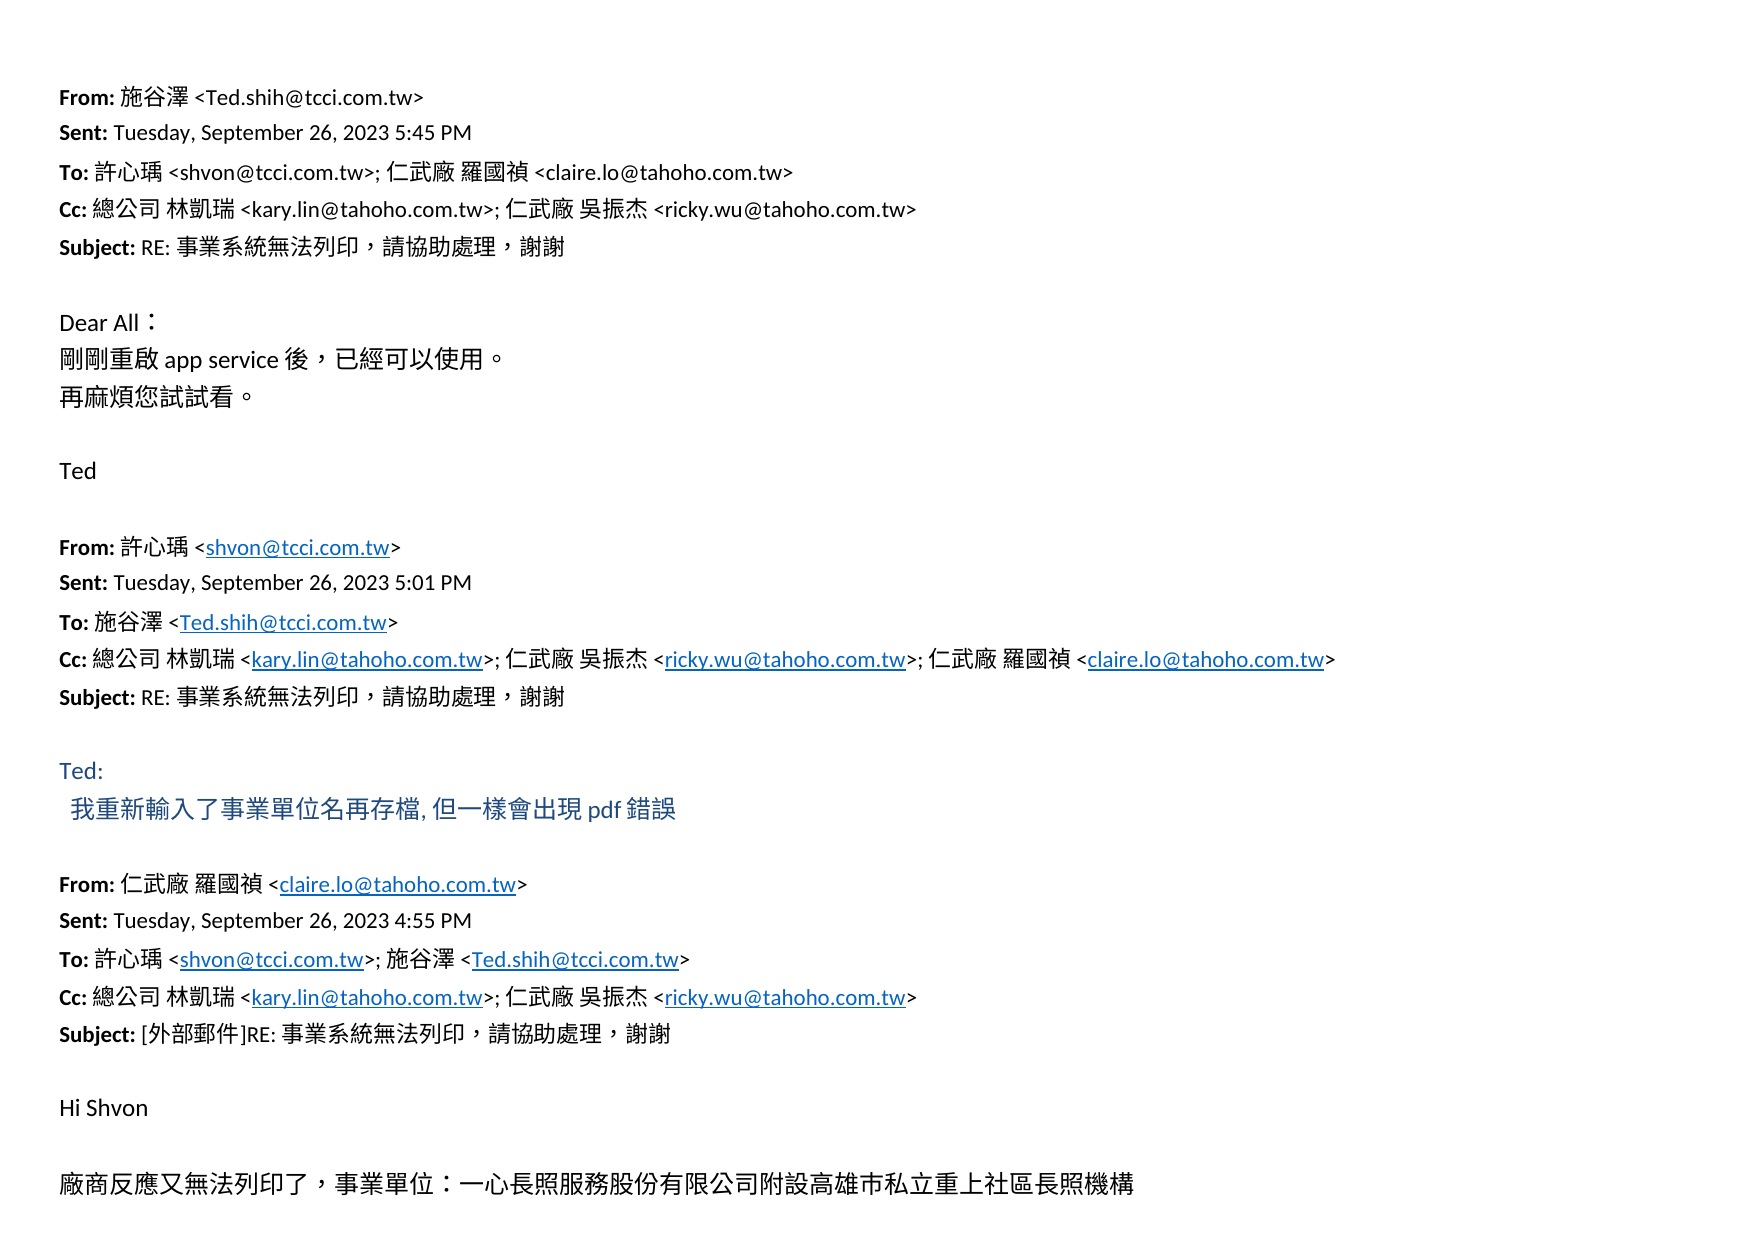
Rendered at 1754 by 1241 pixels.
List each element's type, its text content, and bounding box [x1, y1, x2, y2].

text Hi Shvon [59, 1089, 1695, 1126]
text Ted [59, 451, 1695, 489]
text 我重新輸入了事業單位名再存檔, 但一樣會出現pdf錯誤 [59, 789, 1695, 826]
text From: 許心瑀 <shvon@tcci.com.tw> Sent: Tuesday, September 26, 2023 5:01 PM To: 施谷澤 <Ted.shih@tcci.com.tw> Cc: 總公司 林凱瑞 <kary.lin@tahoho.com.tw>; 仁武廠 吳振杰 <ricky.wu@tahoho.com.tw>; 仁武廠 羅國禎 <claire.lo@tahoho.com.tw> Subject: RE: 事業系統無法列印，請協助處理，謝謝 [59, 526, 1695, 714]
text From: 仁武廠 羅國禎 <claire.lo@tahoho.com.tw> Sent: Tuesday, September 26, 2023 4:55 PM To: 許心瑀 <shvon@tcci.com.tw>; 施谷澤 <Ted.shih@tcci.com.tw> Cc: 總公司 林凱瑞 <kary.lin@tahoho.com.tw>; 仁武廠 吳振杰 <ricky.wu@tahoho.com.tw> Subject: [外部郵件]RE: 事業系統無法列印，請協助處理，謝謝 [59, 864, 1695, 1051]
text Ted: [59, 751, 1695, 789]
text Dear All： [59, 301, 1695, 339]
text 剛剛重啟app service後，已經可以使用。 [59, 339, 1695, 376]
text 再麻煩您試試看。 [59, 376, 1695, 414]
text From: 施谷澤 <Ted.shih@tcci.com.tw> Sent: Tuesday, September 26, 2023 5:45 PM To: 許心瑀 <shvon@tcci.com.tw>; 仁武廠 羅國禎 <claire.lo@tahoho.com.tw> Cc: 總公司 林凱瑞 <kary.lin@tahoho.com.tw>; 仁武廠 吳振杰 <ricky.wu@tahoho.com.tw> Subject: RE: 事業系統無法列印，請協助處理，謝謝 [59, 76, 1695, 264]
text 廠商反應又無法列印了，事業單位：一心長照服務股份有限公司附設高雄巿私立重上社區長照機構 [59, 1164, 1695, 1201]
